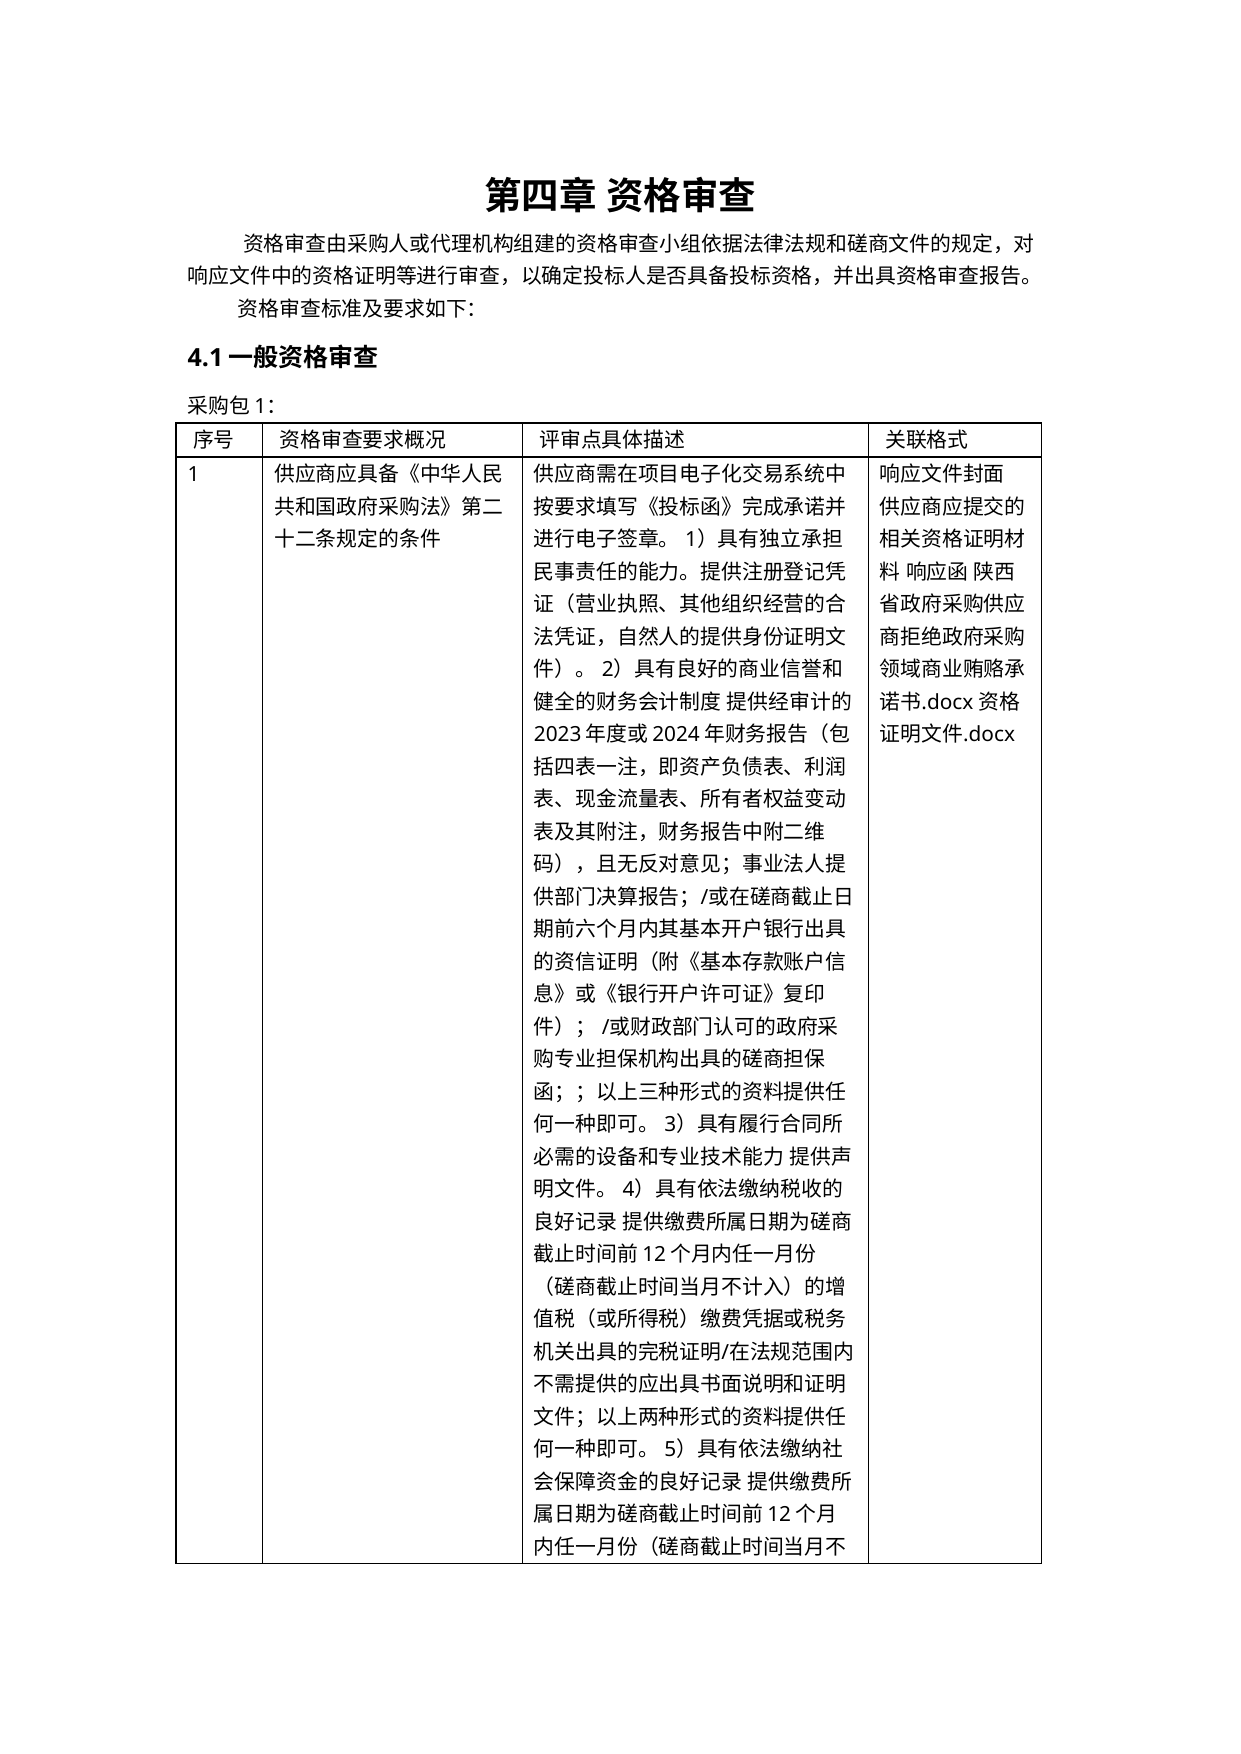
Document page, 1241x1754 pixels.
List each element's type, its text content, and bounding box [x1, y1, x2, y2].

table_header 评审点具体描述 [523, 424, 868, 456]
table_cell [869, 458, 1041, 1563]
text 4.1一般资格审查 [187, 324, 1053, 389]
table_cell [523, 458, 868, 1563]
table_header 资格审查要求概况 [263, 424, 522, 456]
table_cell 1 [177, 458, 262, 1563]
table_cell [263, 458, 522, 1563]
table_header 关联格式 [869, 424, 1041, 456]
text 第四章 资格审查 [187, 162, 1053, 227]
text 资格审查由采购人或代理机构组建的资格审查小组依据法律法规和磋商文件的规定，对响应文件中的资格证明等进行审查，以确定投标人是否具备投标资格，并出具资格审查报告。 [187, 227, 1053, 292]
text 采购包1： [187, 389, 1053, 422]
text 资格审查标准及要求如下： [187, 292, 1053, 324]
table_header 序号 [177, 424, 262, 456]
